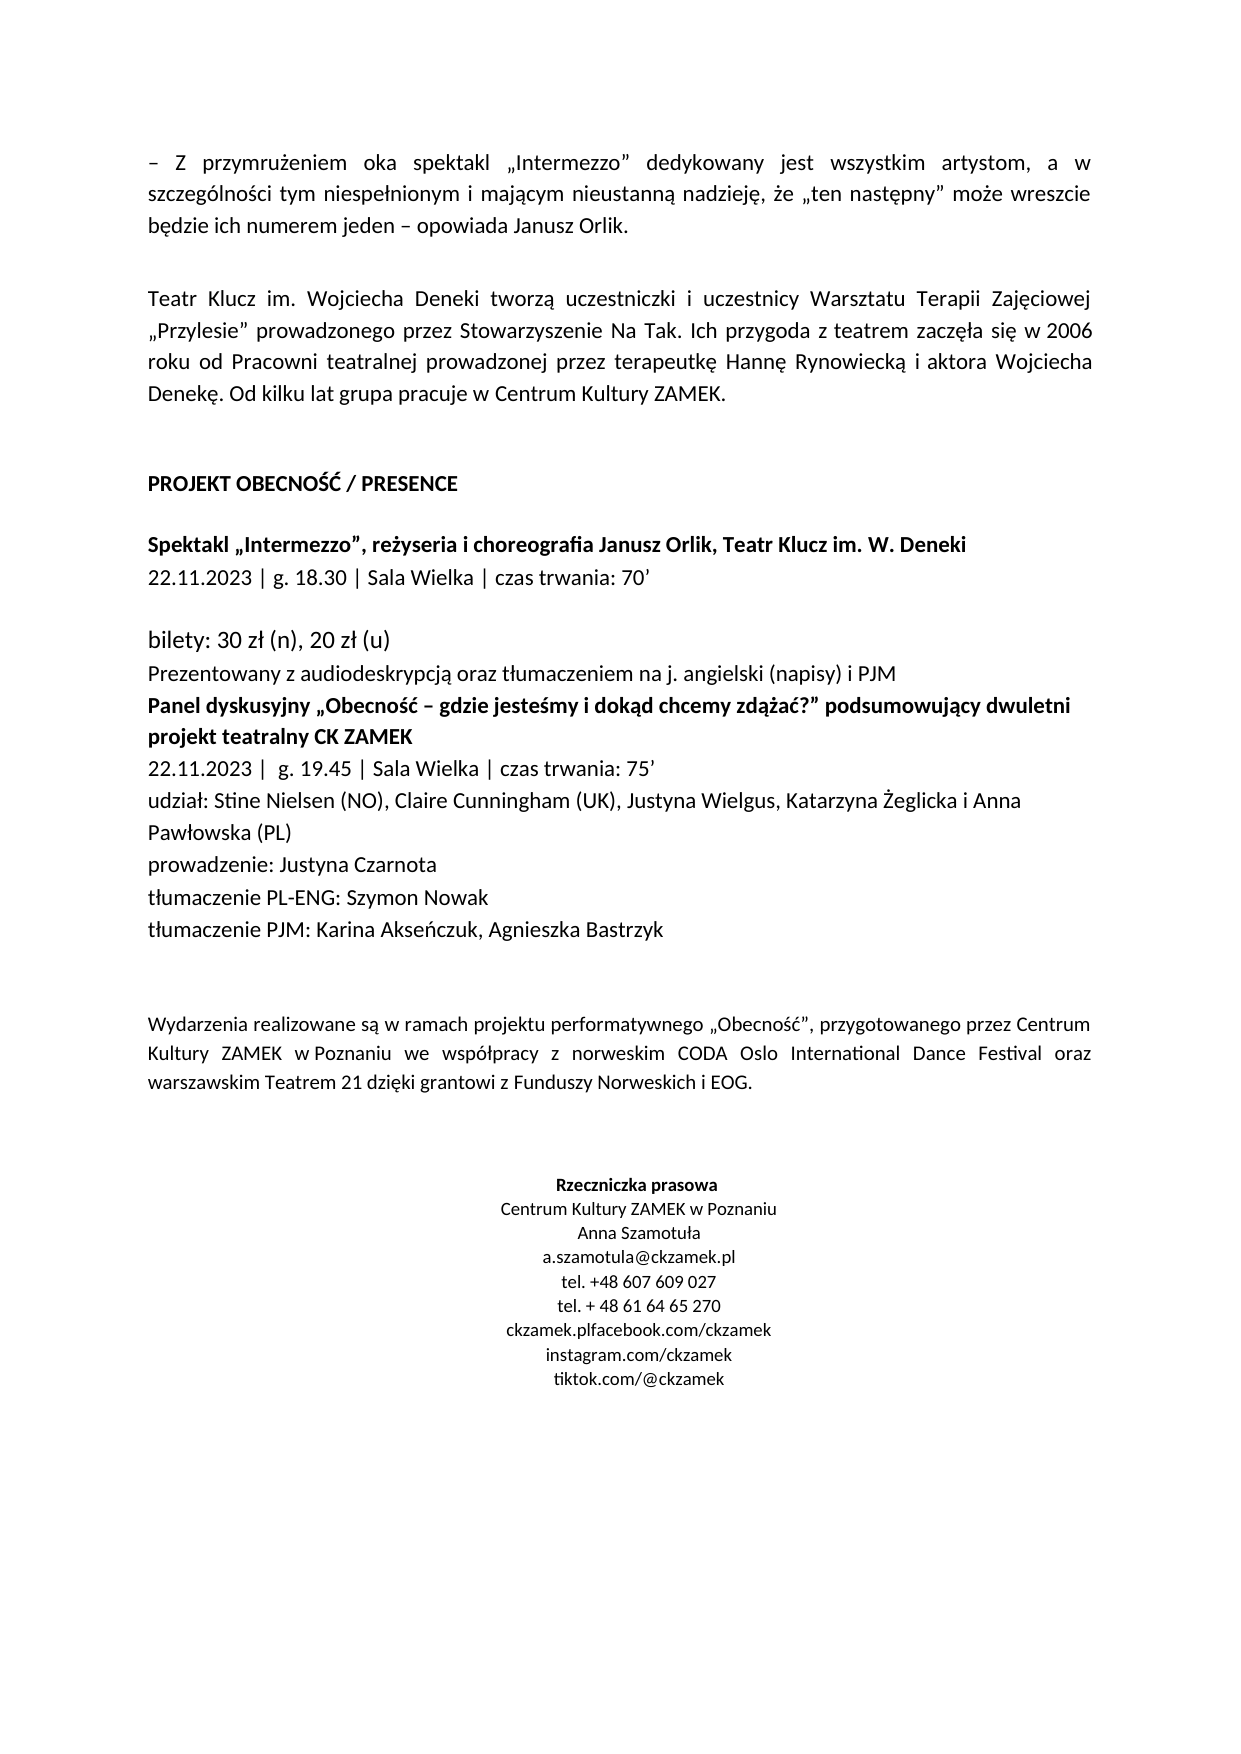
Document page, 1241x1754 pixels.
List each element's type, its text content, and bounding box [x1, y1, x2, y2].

text Teatr Klucz im. Wojciecha Deneki tworzą uczestniczki i uczestnicy Warsztatu Terapii Zajęciowej „Przylesie” prowadzonego przez Stowarzyszenie Na Tak. Ich przygoda z teatrem zaczęła się w 2006 roku od Pracowni teatralnej prowadzonej przez terapeutkę Hannę Rynowiecką i aktora Wojciecha Denekę. Od kilku lat grupa pracuje w Centrum Kultury ZAMEK. [148, 284, 1093, 407]
text PROJEKT OBECNOŚĆ / PRESENCE [148, 469, 1093, 497]
text Spektakl „Intermezzo”, reżyseria i choreografia Janusz Orlik, Teatr Klucz im. W. Deneki 22.11.2023 | g. 18.30 | Sala Wielka | czas trwania: 70’ [148, 531, 1093, 591]
text bilety: 30 zł (n), 20 zł (u) Prezentowany z audiodeskrypcją oraz tłumaczeniem na j. angielski (napisy) i PJM [148, 624, 1093, 687]
text – Z przymrużeniem oka spektakl „Intermezzo” dedykowany jest wszystkim artystom, a w szczególności tym niespełnionym i mającym nieustanną nadzieję, że „ten następny” może wreszcie będzie ich numerem jeden – opowiada Janusz Orlik. [148, 148, 1093, 239]
text Wydarzenia realizowane są w ramach projektu performatywnego „Obecność”, przygotowanego przez Centrum Kultury ZAMEK w Poznaniu we współpracy z norweskim CODA Oslo International Dance Festival oraz warszawskim Teatrem 21 dzięki grantowi z Funduszy Norweskich i EOG. [148, 1012, 1093, 1094]
text Panel dyskusyjny „Obecność – gdzie jesteśmy i dokąd chcemy zdążać?” podsumowujący dwuletni projekt teatralny CK ZAMEK [148, 691, 1093, 751]
text tłumaczenie PJM: Karina Akseńczuk, Agnieszka Bastrzyk [148, 915, 1093, 943]
text tłumaczenie PL-ENG: Szymon Nowak [148, 883, 1093, 911]
text Rzeczniczka prasowa Centrum Kultury ZAMEK w Poznaniu Anna Szamotuła a.szamotula@ckzamek.pl tel. +48 607 609 027 tel. + 48 61 64 65 270 ckzamek.plfacebook.com/ckzamek instagram.com/ckzamek tiktok.com/@ckzamek [185, 1173, 1093, 1390]
text 22.11.2023 | g. 19.45 | Sala Wielka | czas trwania: 75’ udział: Stine Nielsen (NO), Claire Cunningham (UK), Justyna Wielgus, Katarzyna Żeglicka i Anna Pawłowska (PL) prowadzenie: Justyna Czarnota [148, 754, 1093, 879]
